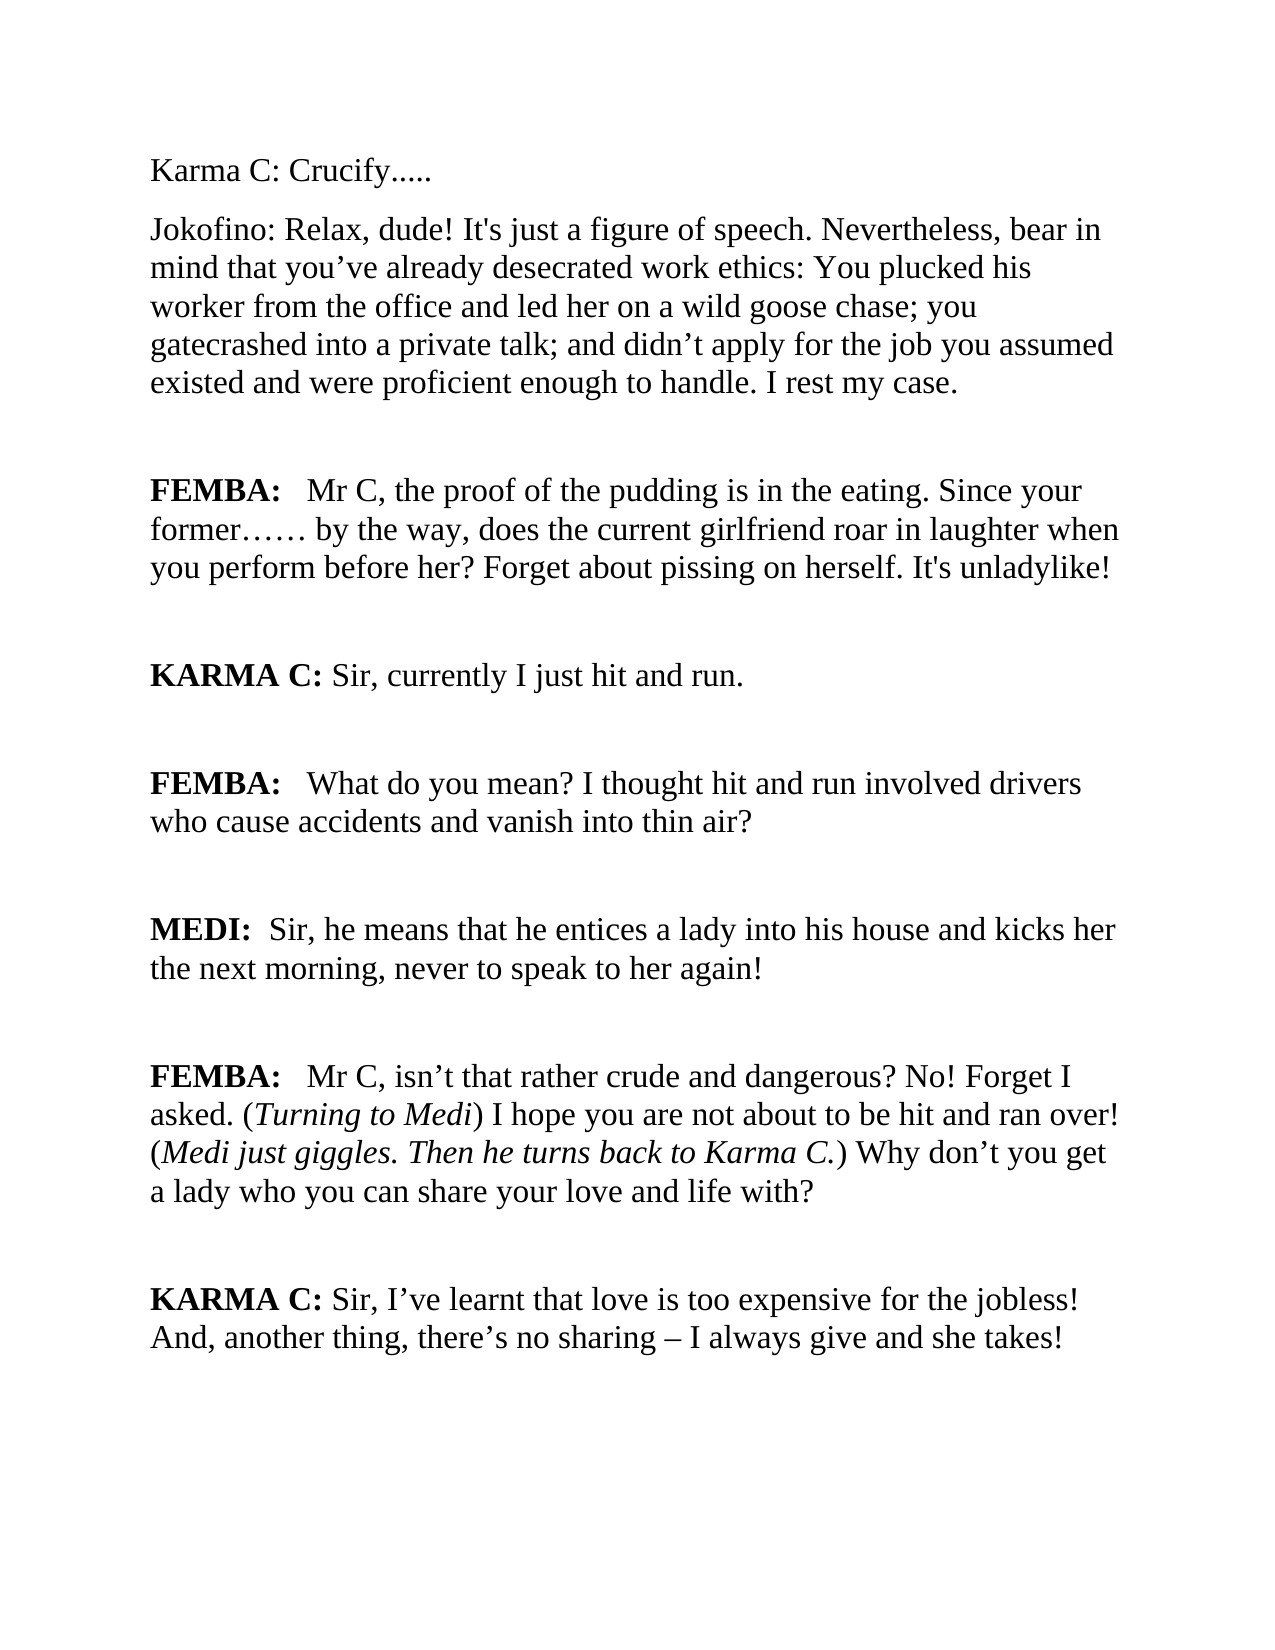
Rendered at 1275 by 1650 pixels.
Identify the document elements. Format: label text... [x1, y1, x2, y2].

text KARMA C: Sir, currently I just hit and run. [150, 655, 1125, 693]
text MEDI: Sir, he means that he entices a lady into his house and kicks her the next morning, never to speak to her again! [150, 909, 1125, 986]
text FEMBA: Mr C, isn’t that rather crude and dangerous? No! Forget I asked. (Turning to Medi) I hope you are not about to be hit and ran over! (Medi just giggles. Then he turns back to Karma C.) Why don’t you get a lady who you can share your love and life with? [150, 1056, 1125, 1209]
text Jokofino: Relax, dude! It's just a figure of speech. Nevertheless, bear in mind that you’ve already desecrated work ethics: You plucked his worker from the office and led her on a wild goose chase; you gatecrashed into a private talk; and didn’t apply for the job you assumed existed and were proficient enough to handle. I rest my case. [150, 209, 1125, 401]
text FEMBA: Mr C, the proof of the pudding is in the eating. Since your former…… by the way, does the current girlfriend roar in laughter when you perform before her? Forget about pissing on herself. It's unladylike! [150, 471, 1125, 586]
text KARMA C: Sir, I’ve learnt that love is too expensive for the jobless! And, another thing, there’s no sharing – I always give and she takes! [150, 1279, 1125, 1356]
text Karma C: Crucify..... [150, 150, 1125, 188]
text FEMBA: What do you mean? I thought hit and run involved drivers who cause accidents and vanish into thin air? [150, 763, 1125, 840]
